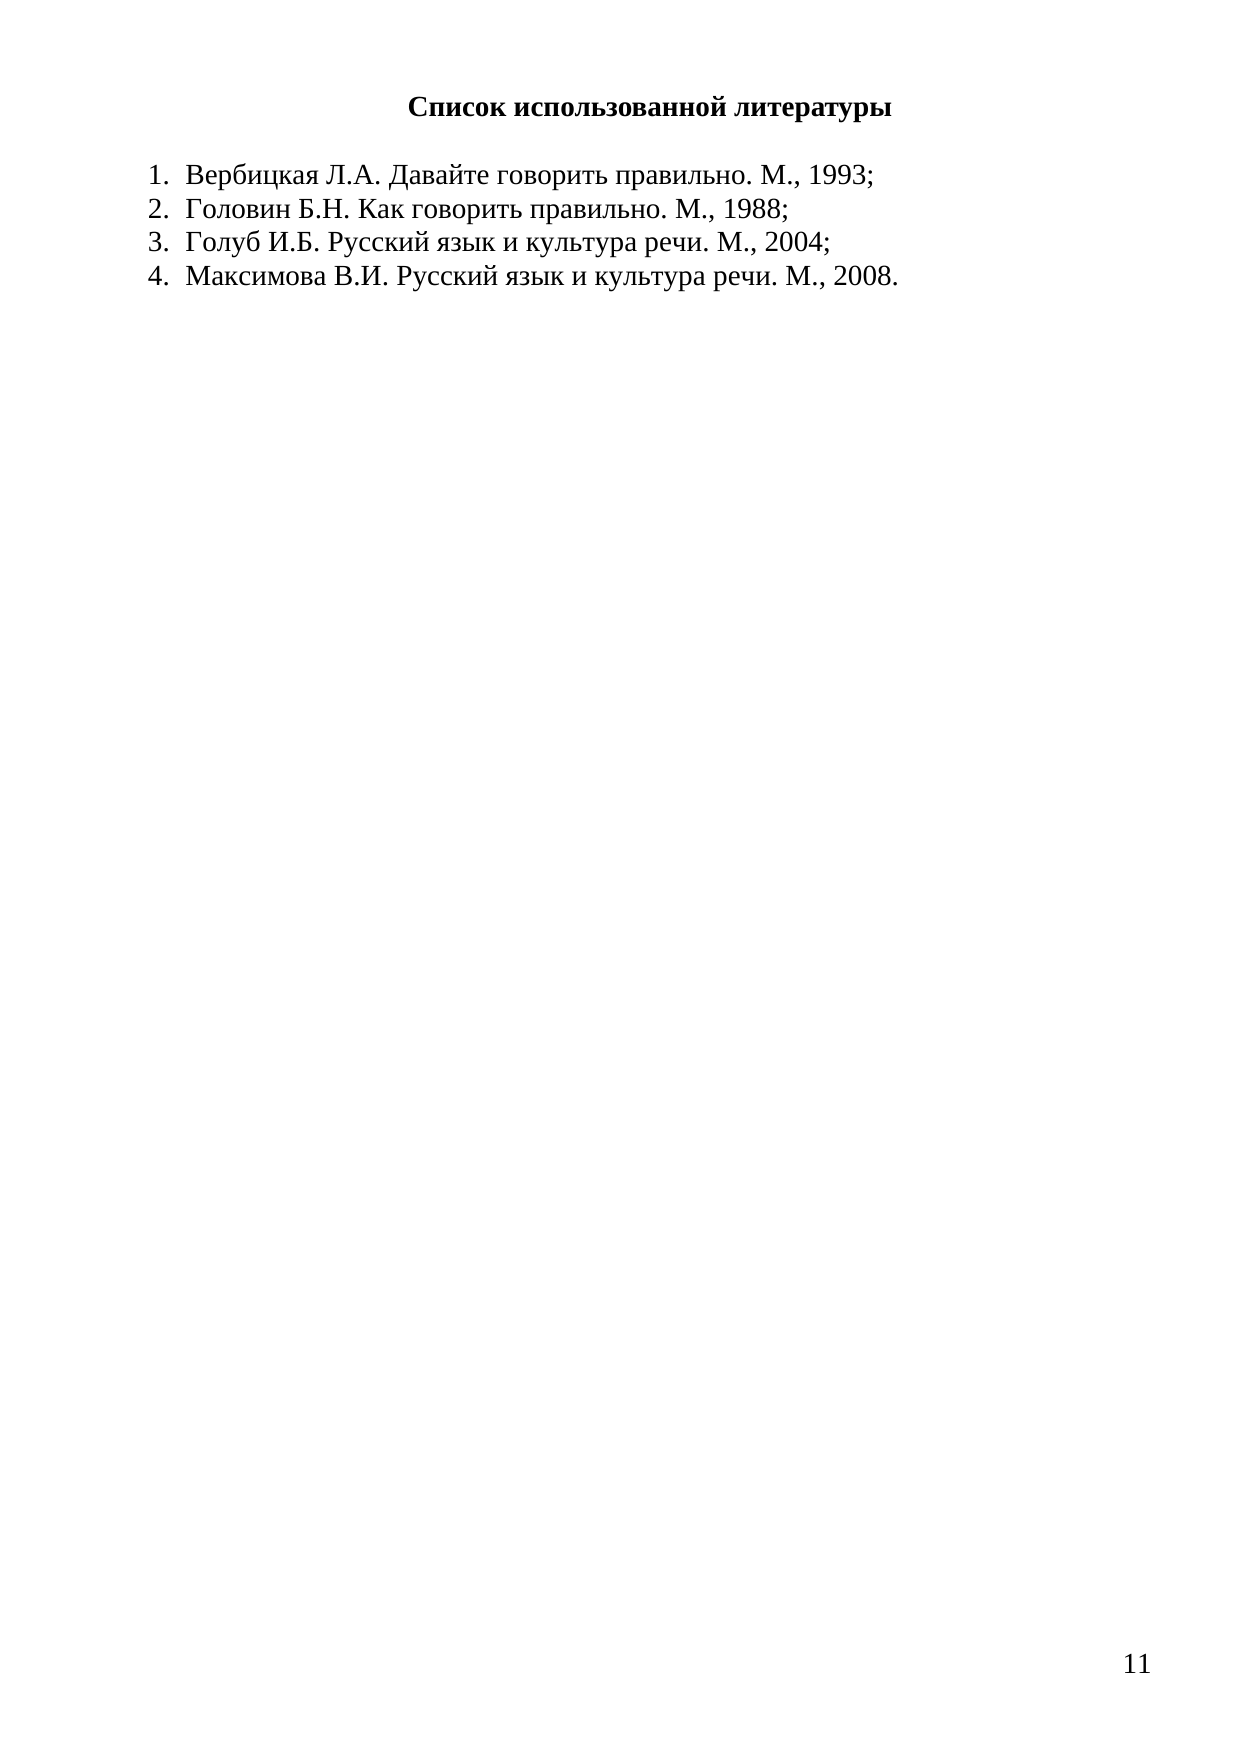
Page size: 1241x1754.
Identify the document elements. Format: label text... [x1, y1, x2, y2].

subtitle Список использованной литературы [148, 89, 1152, 122]
list Головин Б.Н. Как говорить правильно. М., 1988; [148, 191, 1152, 224]
list Голуб И.Б. Русский язык и культура речи. М., 2004; [148, 224, 1152, 258]
list Вербицкая Л.А. Давайте говорить правильно. М., 1993; [148, 157, 1152, 191]
list Максимова В.И. Русский язык и культура речи. М., 2008. [148, 258, 1152, 291]
